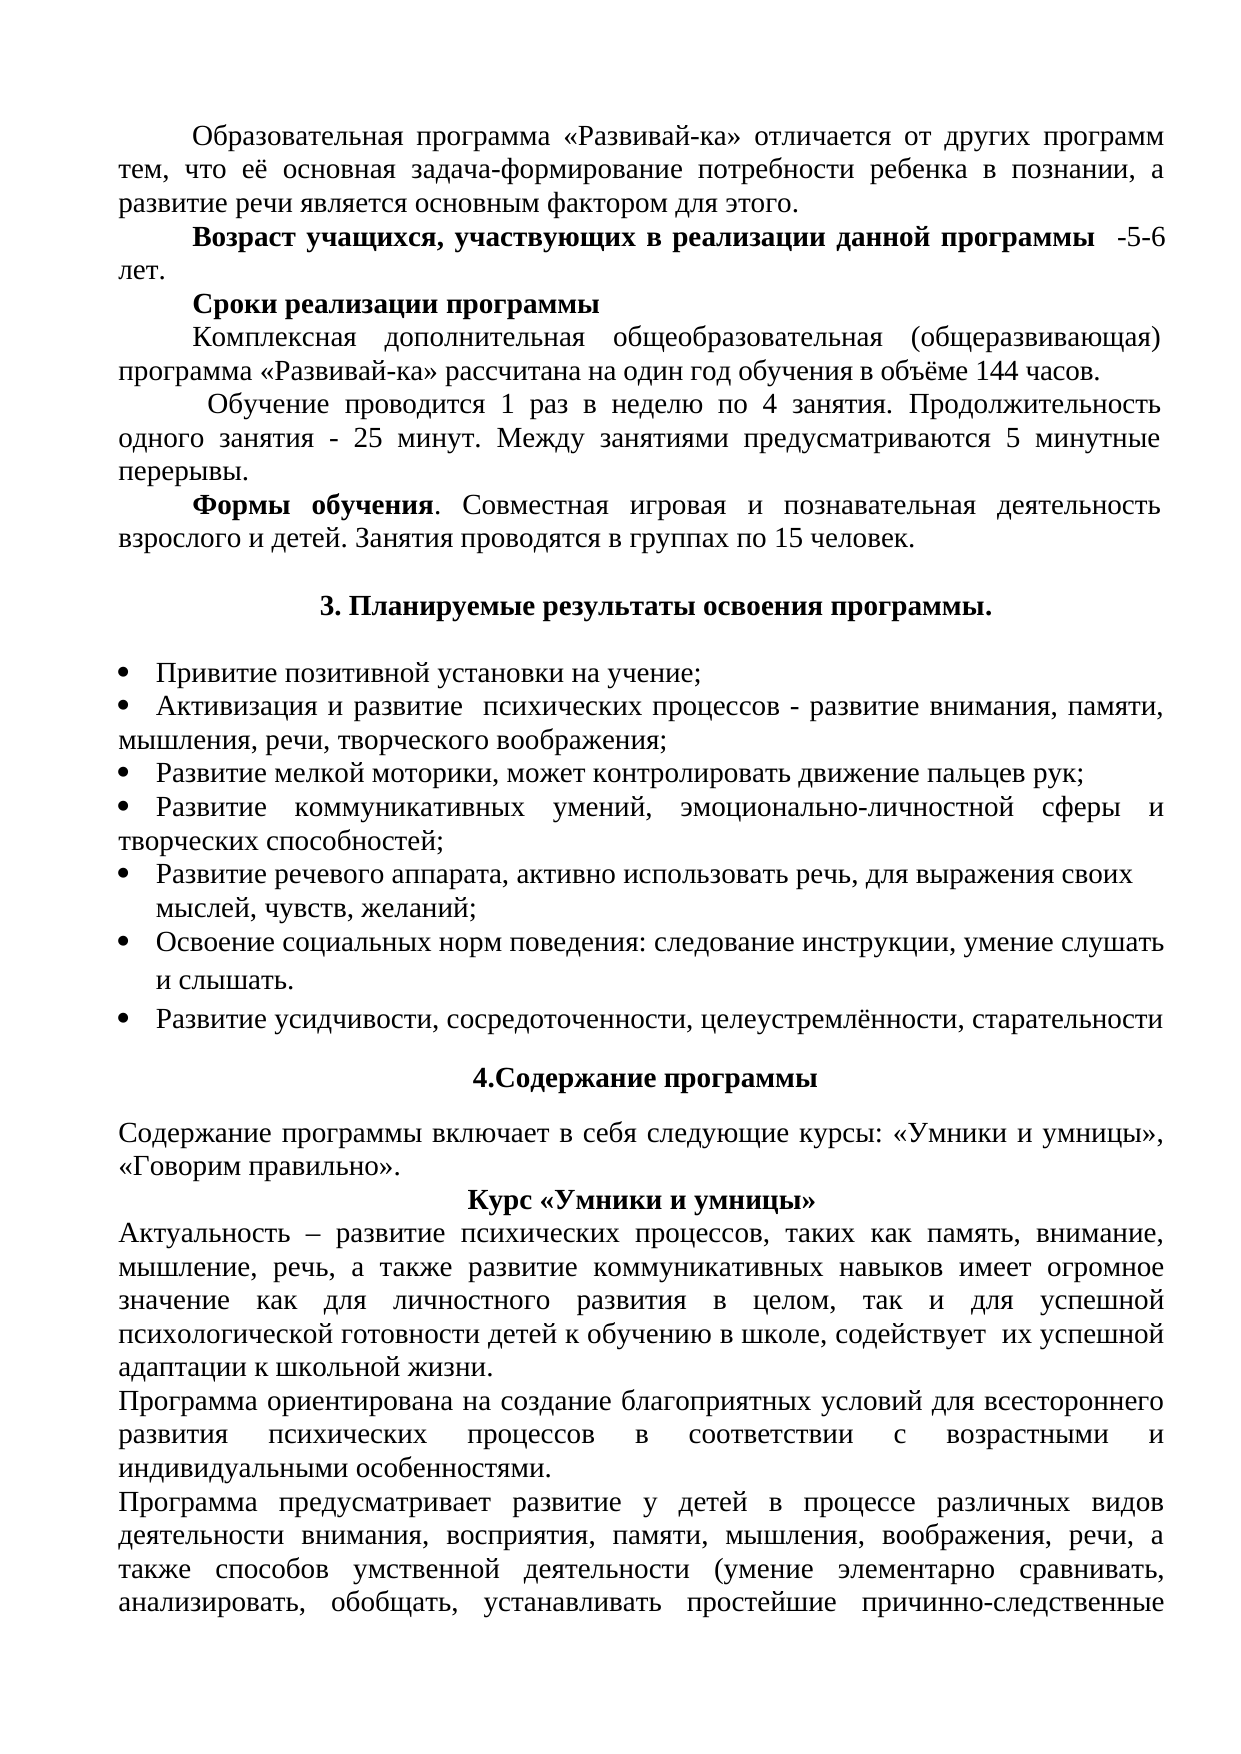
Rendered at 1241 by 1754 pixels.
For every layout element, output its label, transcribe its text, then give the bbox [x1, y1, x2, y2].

list Развитие мелкой моторики, может контролировать движение пальцев рук; [118, 756, 1165, 789]
text Содержание программы включает в себя следующие курсы: «Умники и умницы», «Говорим правильно». [118, 1115, 1165, 1182]
text 4.Содержание программы [118, 1060, 1165, 1094]
list Развитие речевого аппарата, активно использовать речь, для выражения своих мыслей, чувств, желаний; [118, 856, 1165, 924]
text 3. Планируемые результаты освоения программы. [118, 588, 1165, 621]
text Курс «Умники и умницы» [118, 1182, 1165, 1215]
text Формы обучения. Совместная игровая и познавательная деятельность взрослого и детей. Занятия проводятся в группах по 15 человек. [118, 487, 1161, 554]
text Образовательная программа «Развивай-ка» отличается от других программ тем, что её основная задача-формирование потребности ребенка в познании, а развитие речи является основным фактором для этого. [118, 118, 1165, 219]
text Возраст учащихся, участвующих в реализации данной программы -5-6 лет. [118, 219, 1165, 286]
list Активизация и развитие психических процессов - развитие внимания, памяти, мышления, речи, творческого воображения; [118, 688, 1165, 756]
list Развитие коммуникативных умений, эмоционально-личностной сферы и творческих способностей; [118, 789, 1165, 856]
text Программа ориентирована на создание благоприятных условий для всестороннего развития психических процессов в соответствии с возрастными и индивидуальными особенностями. [118, 1383, 1165, 1484]
text Обучение проводится 1 раз в неделю по 4 занятия. Продолжительность одного занятия - 25 минут. Между занятиями предусматриваются 5 минутные перерывы. [118, 386, 1161, 487]
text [118, 1484, 1165, 1618]
text Сроки реализации программы [118, 286, 1161, 319]
list Освоение социальных норм поведения: следование инструкции, умение слушать и слышать. [118, 924, 1165, 996]
list Привитие позитивной установки на учение; [118, 655, 1165, 688]
text Актуальность – развитие психических процессов, таких как память, внимание, мышление, речь, а также развитие коммуникативных навыков имеет огромное значение как для личностного развития в целом, так и для успешной психологической готовности детей к обучению в школе, содействует их успешной адаптации к школьной жизни. [118, 1215, 1165, 1383]
list Развитие усидчивости, сосредоточенности, целеустремлённости, старательности [118, 1001, 1165, 1034]
text Комплексная дополнительная общеобразовательная (общеразвивающая) программа «Развивай-ка» рассчитана на один год обучения в объёме 144 часов. [118, 319, 1161, 386]
